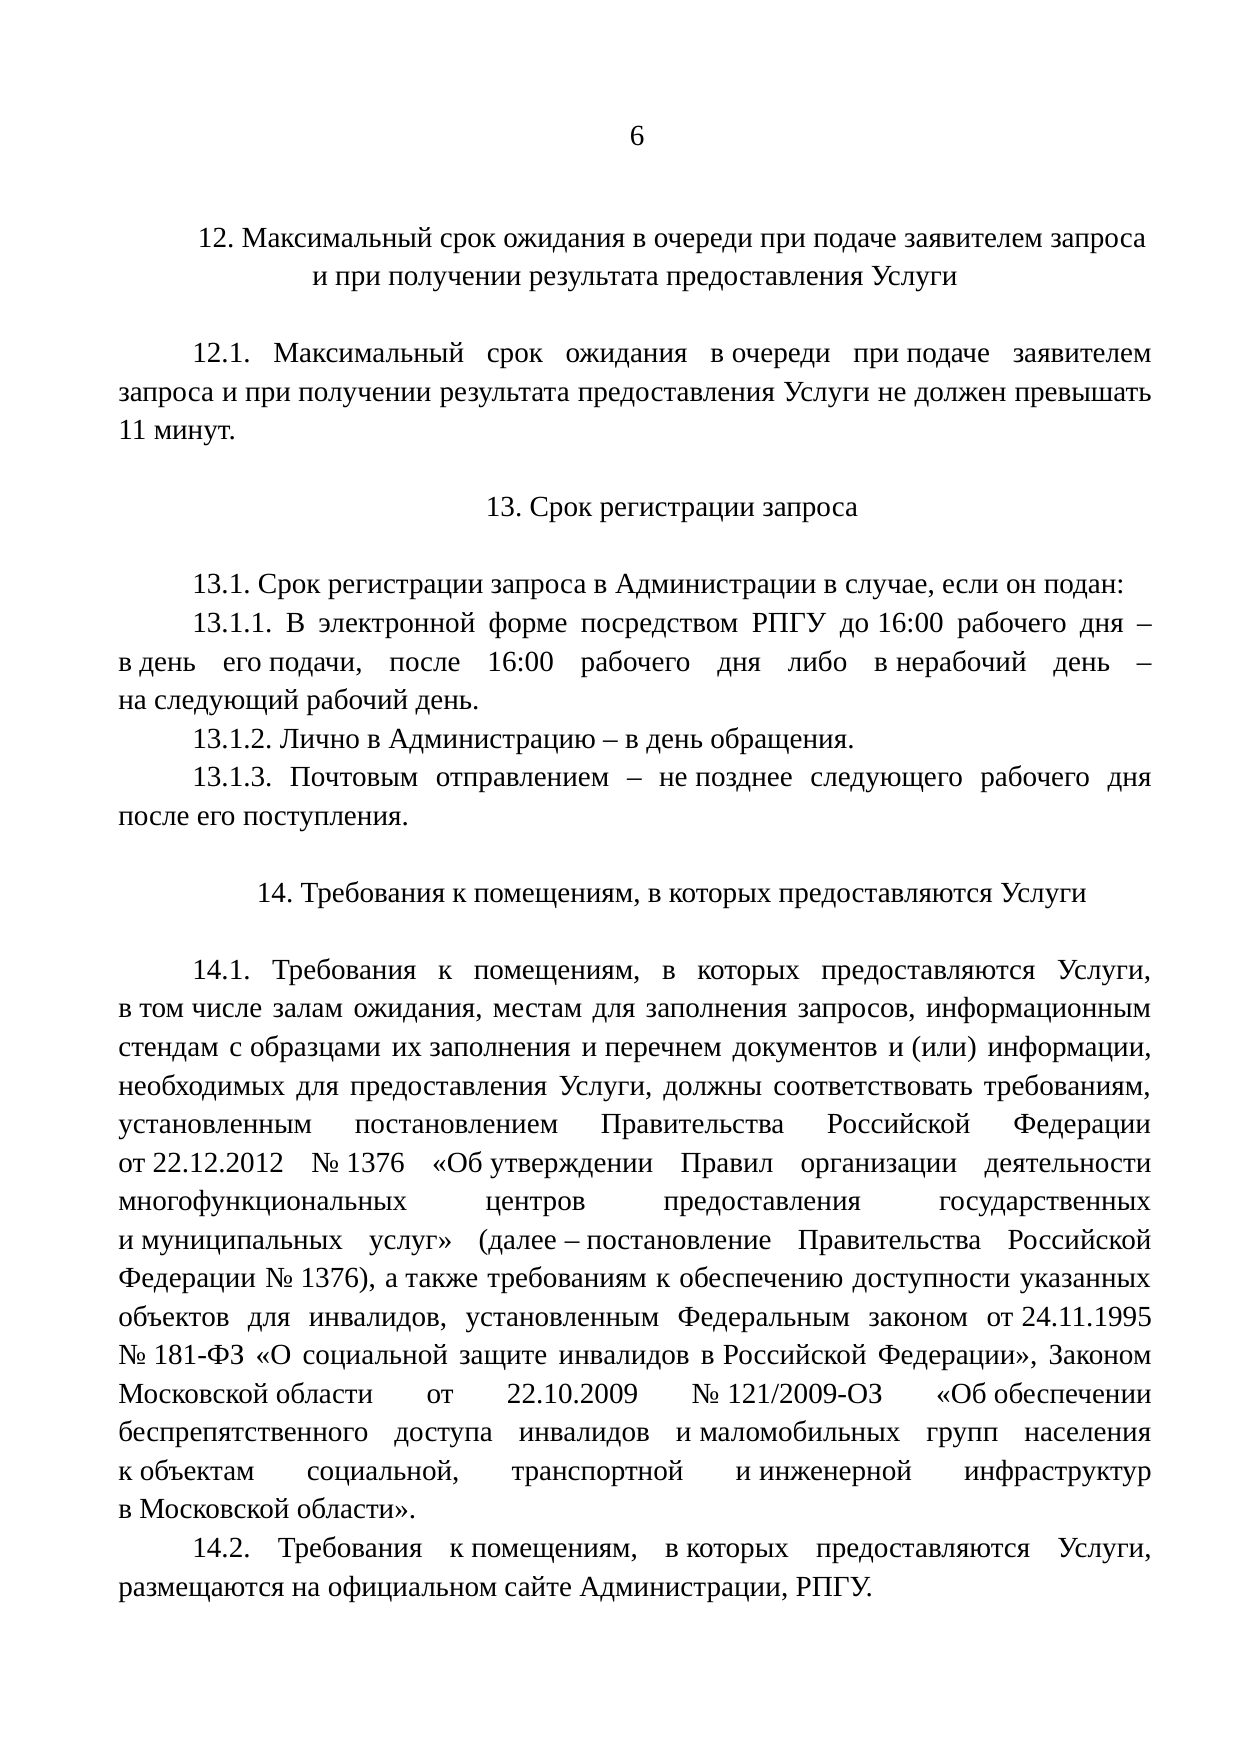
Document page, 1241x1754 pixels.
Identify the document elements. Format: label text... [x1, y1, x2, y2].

text 14.1. Требования к помещениям, в которых предоставляются Услуги, в том числе залам ожидания, местам для заполнения запросов, информационным стендам с образцами их заполнения и перечнем документов и (или) информации, необходимых для предоставления Услуги, должны соответствовать требованиям, установленным постановлением Правительства Российской Федерации от 22.12.2012 № 1376 «Об утверждении Правил организации деятельности многофункциональных центров предоставления государственных и муниципальных услуг» (далее – постановление Правительства Российской Федерации № 1376), а также требованиям к обеспечению доступности указанных объектов для инвалидов, установленным Федеральным законом от 24.11.1995 № 181-ФЗ «О социальной защите инвалидов в Российской Федерации», Законом Московской области от 22.10.2009 № 121/2009-ОЗ «Об обеспечении беспрепятственного доступа инвалидов и маломобильных групп населения к объектам социальной, транспортной и инженерной инфраструктур в Московской области». [118, 952, 1152, 1525]
subtitle 12. Максимальный срок ожидания в очереди при подаче заявителем запроса и при получении результата предоставления Услуги [118, 220, 1152, 292]
text 13.1.1. В электронной форме посредством РПГУ до 16:00 рабочего дня – в день его подачи, после 16:00 рабочего дня либо в нерабочий день – на следующий рабочий день. [118, 605, 1152, 716]
subtitle 14. Требования к помещениям, в которых предоставляются Услуги [118, 875, 1152, 908]
text 13.1.3. Почтовым отправлением – не позднее следующего рабочего дня после его поступления. [118, 759, 1152, 831]
text 14.2. Требования к помещениям, в которых предоставляются Услуги, размещаются на официальном сайте Администрации, РПГУ. [118, 1530, 1152, 1602]
subtitle 13. Срок регистрации запроса [118, 489, 1152, 523]
text 13.1.2. Лично в Администрацию – в день обращения. [118, 721, 1152, 754]
text 12.1. Максимальный срок ожидания в очереди при подаче заявителем запроса и при получении результата предоставления Услуги не должен превышать 11 минут. [118, 335, 1152, 446]
text 13.1. Срок регистрации запроса в Администрации в случае, если он подан: [118, 567, 1152, 600]
